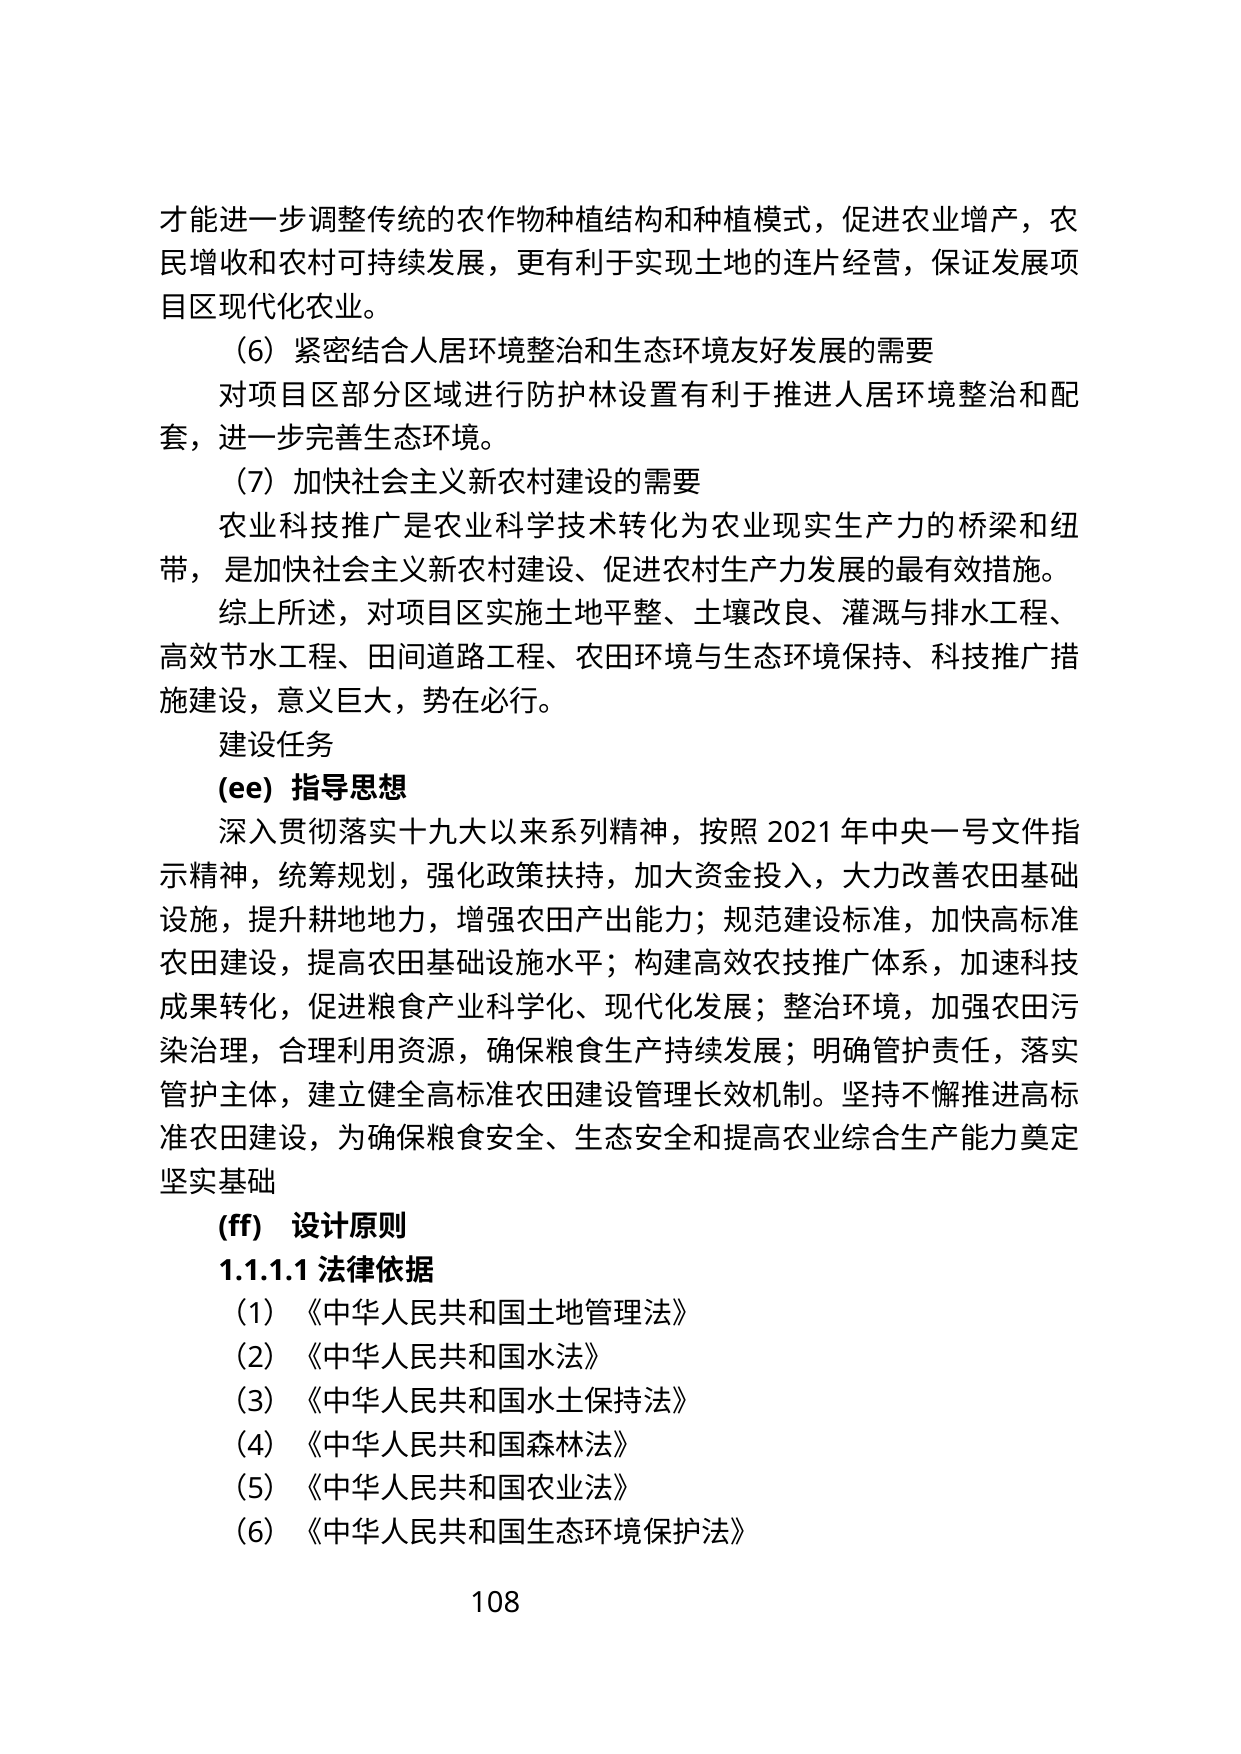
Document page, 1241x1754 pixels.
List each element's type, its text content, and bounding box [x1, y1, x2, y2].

text （5）《中华人民共和国农业法》 [159, 1464, 1081, 1508]
text （3）《中华人民共和国水土保持法》 [159, 1376, 1081, 1420]
text （4）《中华人民共和国森林法》 [159, 1420, 1081, 1464]
text （2）《中华人民共和国水法》 [159, 1333, 1081, 1376]
list 指导思想 [159, 764, 1081, 808]
text 深入贯彻落实十九大以来系列精神，按照2021年中央一号文件指示精神，统筹规划，强化政策扶持，加大资金投入，大力改善农田基础设施，提升耕地地力，增强农田产出能力；规范建设标准，加快高标准农田建设，提高农田基础设施水平；构建高效农技推广体系，加速科技成果转化，促进粮食产业科学化、现代化发展；整治环境，加强农田污染治理，合理利用资源，确保粮食生产持续发展；明确管护责任，落实管护主体，建立健全高标准农田建设管理长效机制。坚持不懈推进高标准农田建设，为确保粮食安全、生态安全和提高农业综合生产能力奠定坚实基础 [159, 808, 1081, 1201]
text 对项目区部分区域进行防护林设置有利于推进人居环境整治和配套，进一步完善生态环境。 [159, 370, 1081, 458]
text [159, 195, 1081, 326]
list 设计原则 [159, 1201, 1081, 1245]
text 建设任务 [159, 720, 1081, 764]
text （6）《中华人民共和国生态环境保护法》 [159, 1508, 1081, 1551]
text 综上所述，对项目区实施土地平整、土壤改良、灌溉与排水工程、高效节水工程、田间道路工程、农田环境与生态环境保持、科技推广措施建设，意义巨大，势在必行。 [159, 589, 1081, 720]
text （7）加快社会主义新农村建设的需要 [159, 458, 1081, 501]
list 法律依据 [159, 1245, 1081, 1289]
text 农业科技推广是农业科学技术转化为农业现实生产力的桥梁和纽带， 是加快社会主义新农村建设、促进农村生产力发展的最有效措施。 [159, 501, 1081, 589]
text （6）紧密结合人居环境整治和生态环境友好发展的需要 [159, 326, 1081, 370]
text （1）《中华人民共和国土地管理法》 [159, 1289, 1081, 1333]
